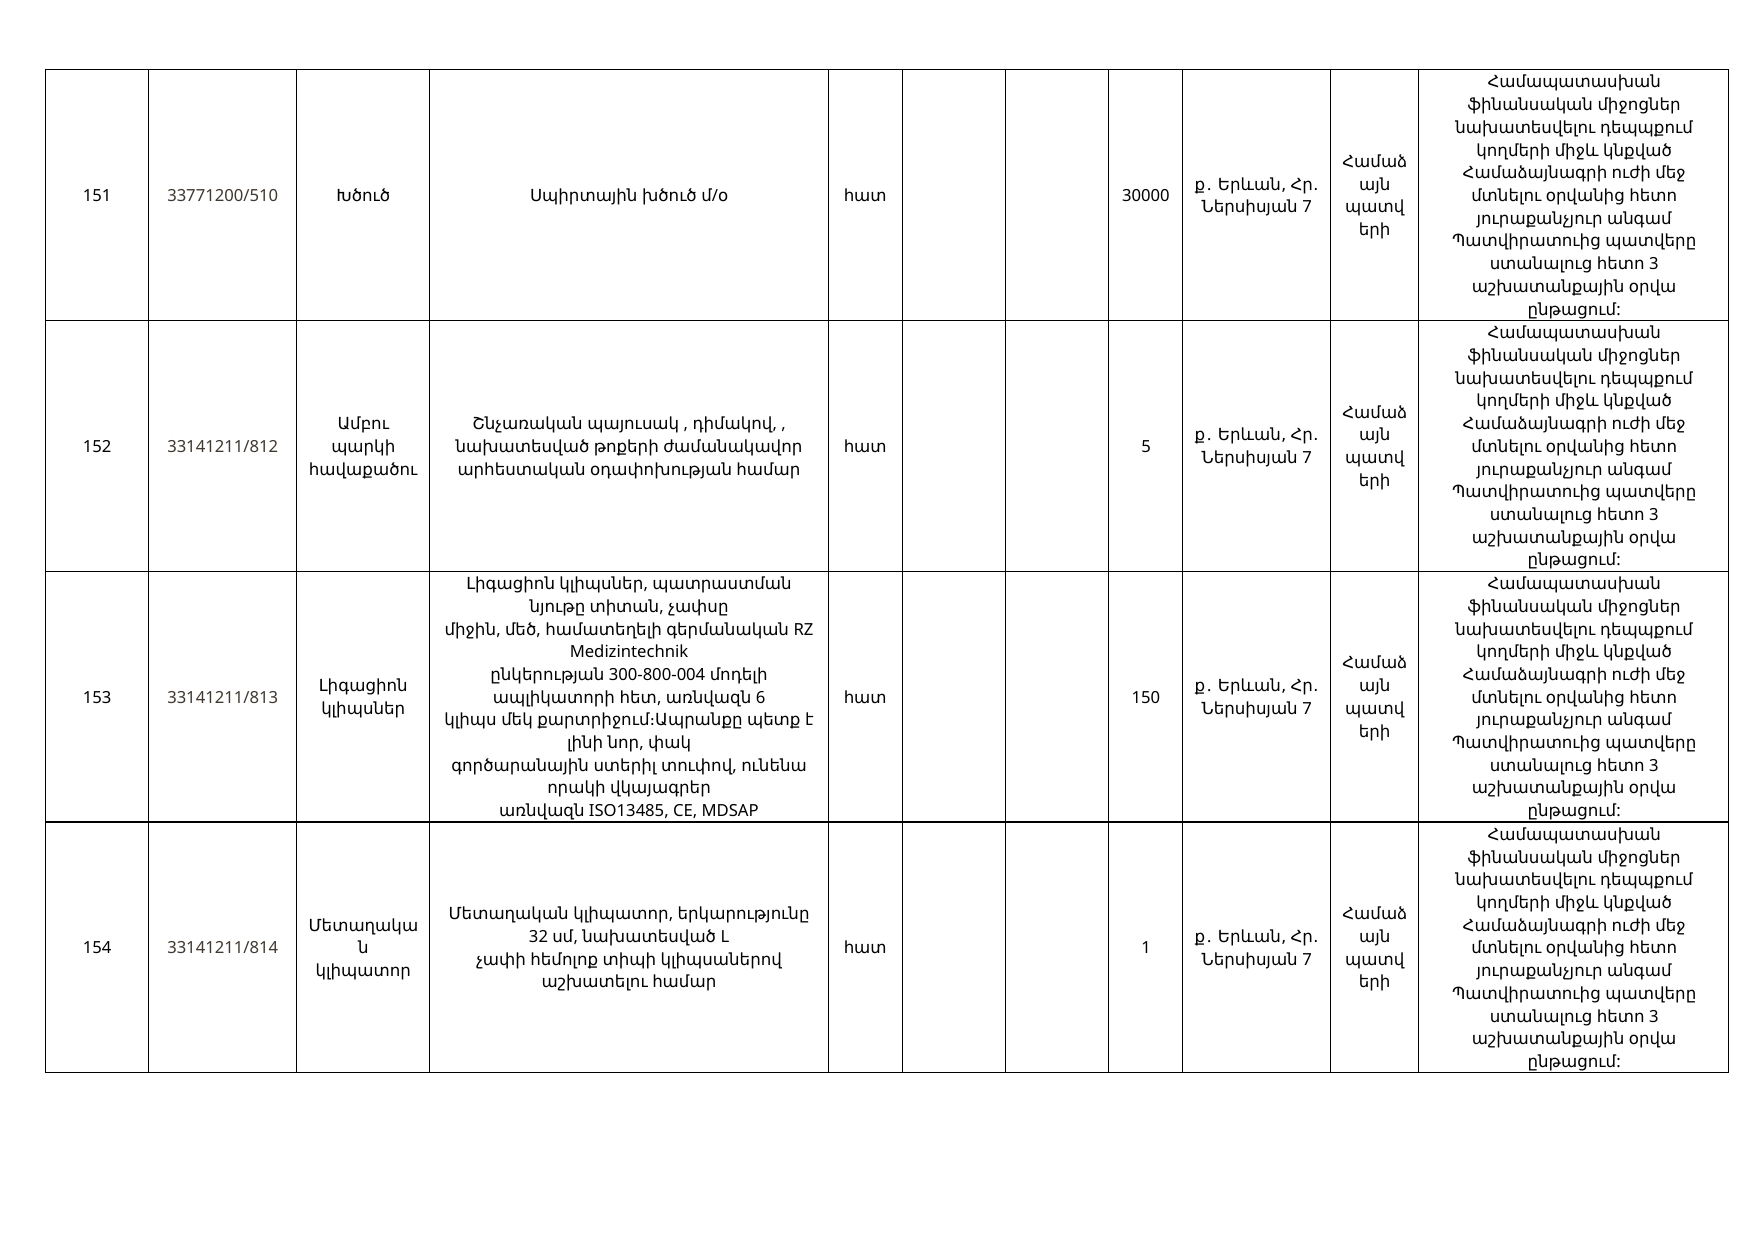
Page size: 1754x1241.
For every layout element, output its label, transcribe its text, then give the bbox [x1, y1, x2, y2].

table_cell [1006, 321, 1108, 571]
table_cell 1 [1109, 823, 1182, 1072]
table_cell Համաձայն պատվերի [1331, 70, 1418, 320]
table_cell 33141211/813 [149, 572, 296, 821]
table_cell Շնչառական պայուսակ , դիմակով, , նախատեսված թոքերի ժամանակավոր արհեստական օդափոխության համար [430, 321, 828, 571]
table_cell Մետաղական կլիպատոր, երկարությունը 32 սմ, նախատեսված L չափի հեմոլոք տիպի կլիպսաներով աշխատելու համար [430, 823, 828, 1072]
table_cell Լիգացիոն կլիպսներ [297, 572, 429, 821]
table_cell [903, 572, 1005, 821]
table_cell [903, 70, 1005, 320]
table_cell 153 [46, 572, 148, 821]
table_cell [1006, 823, 1108, 1072]
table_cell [1183, 823, 1330, 1072]
table_cell Խծուծ [297, 70, 429, 320]
table_cell 150 [1109, 572, 1182, 821]
table_cell Համաձայն պատվերի [1331, 321, 1418, 571]
table_cell 33141211/812 [149, 321, 296, 571]
table_cell 154 [46, 823, 148, 1072]
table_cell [1419, 823, 1728, 1072]
table_cell 30000 [1109, 70, 1182, 320]
table_cell հատ [829, 823, 902, 1072]
table_cell Համաձայն պատվերի [1331, 572, 1418, 821]
table_cell 33771200/510 [149, 70, 296, 320]
table_cell [903, 321, 1005, 571]
table_cell Լիգացիոն կլիպսներ, պատրաստման նյութը տիտան, չափսը միջին, մեծ, համատեղելի գերմանական RZ Medizintechnik ընկերության 300-800-004 մոդելի ապլիկատորի հետ, առնվազն 6 կլիպս մեկ քարտրիջում։Ապրանքը պետք է լինի նոր, փակ գործարանային ստերիլ տուփով, ունենա որակի վկայագրեր առնվազն ISO13485, CE, MDSAP [430, 572, 828, 821]
table_cell Ամբու պարկի հավաքածու [297, 321, 429, 571]
table_cell [1006, 70, 1108, 320]
table_cell հատ [829, 70, 902, 320]
table_cell 5 [1109, 321, 1182, 571]
table_cell [903, 823, 1005, 1072]
table_cell Մետաղական կլիպատոր [297, 823, 429, 1072]
table_cell 151 [46, 70, 148, 320]
table_cell ք․ Երևան, Հր․ Ներսիսյան 7 [1183, 572, 1330, 821]
table_cell հատ [829, 321, 902, 571]
table_cell ք․ Երևան, Հր․ Ներսիսյան 7 [1183, 321, 1330, 571]
table_cell Համաձայն պատվերի [1331, 823, 1418, 1072]
table_cell հատ [829, 572, 902, 821]
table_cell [1183, 70, 1330, 320]
table_cell [1006, 572, 1108, 821]
table_cell 152 [46, 321, 148, 571]
table_cell 33141211/814 [149, 823, 296, 1072]
table_cell Սպիրտային խծուծ մ/օ [430, 70, 828, 320]
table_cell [1419, 70, 1728, 320]
